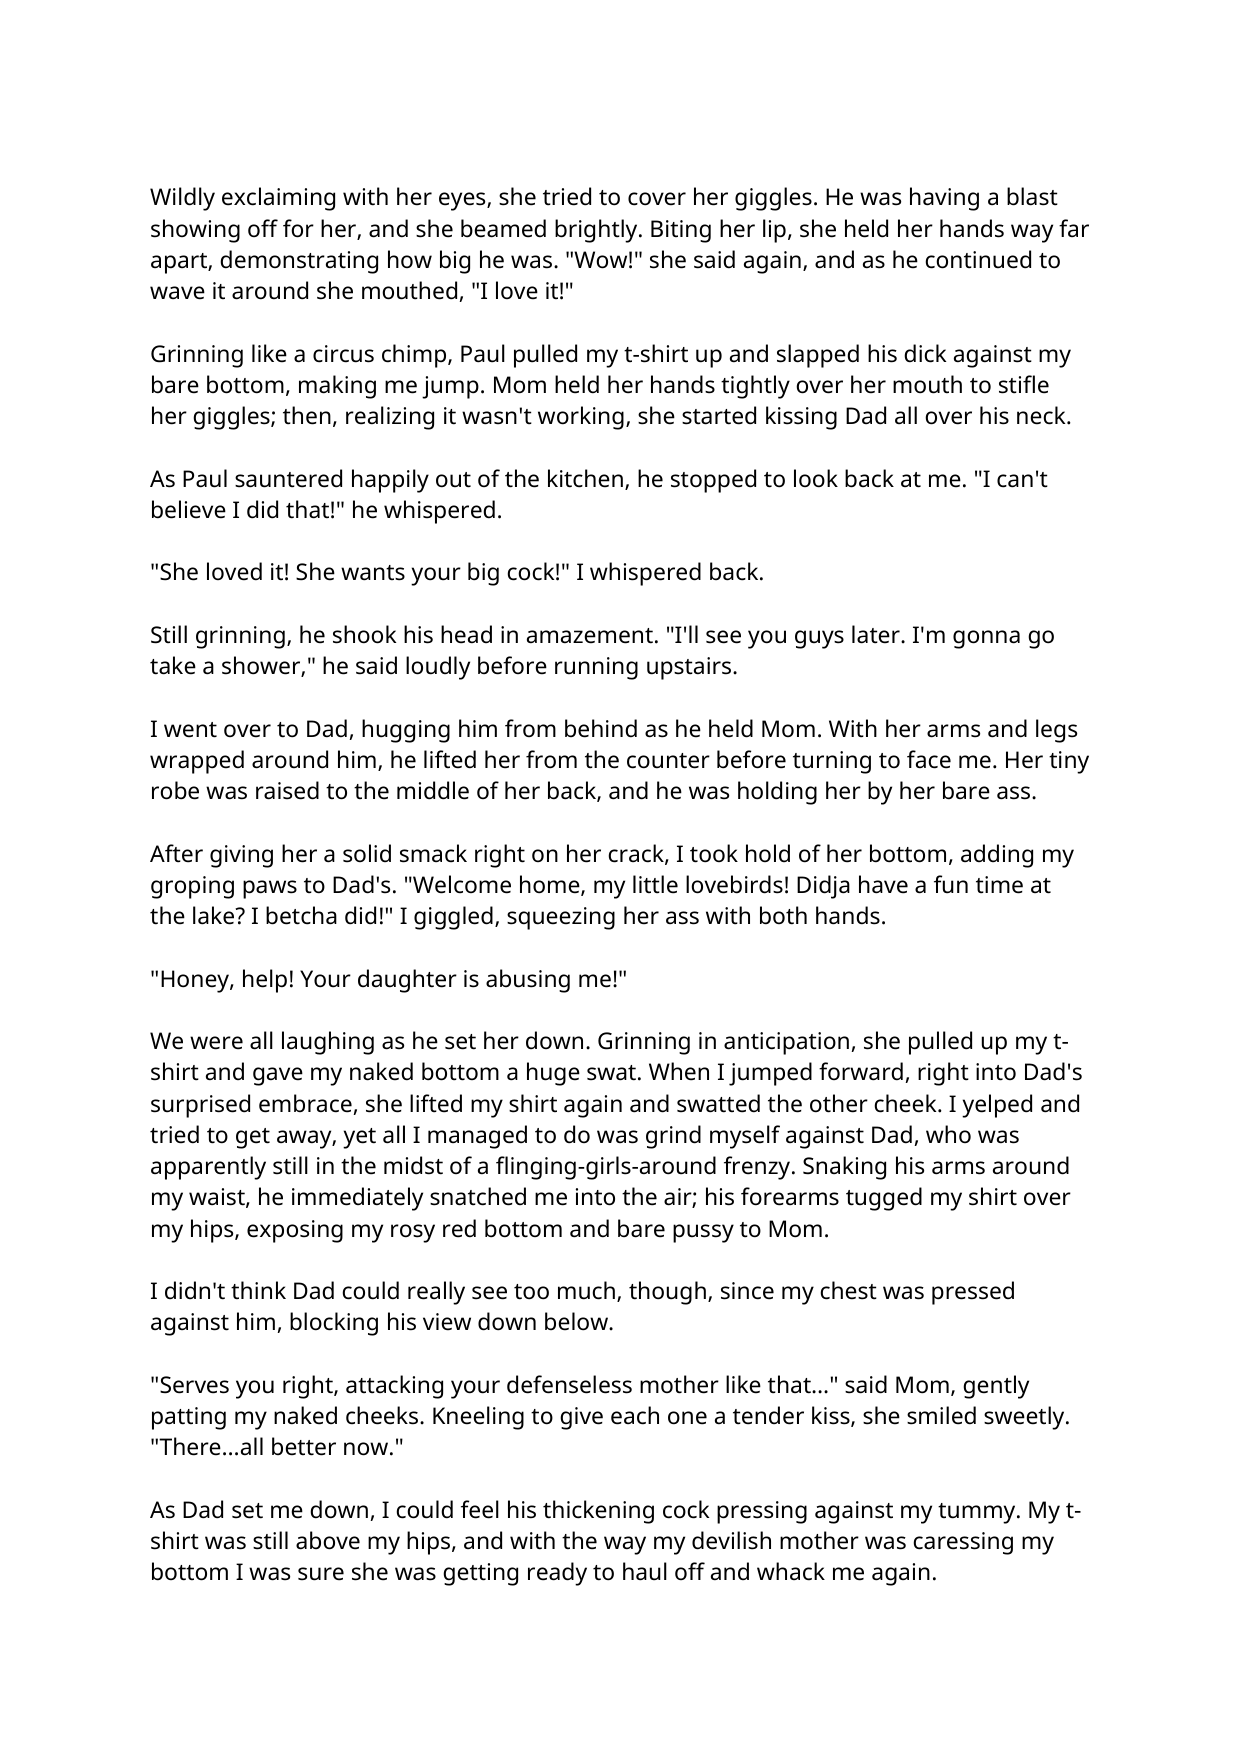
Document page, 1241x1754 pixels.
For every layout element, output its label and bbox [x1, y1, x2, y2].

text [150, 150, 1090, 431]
text [150, 462, 1090, 1587]
